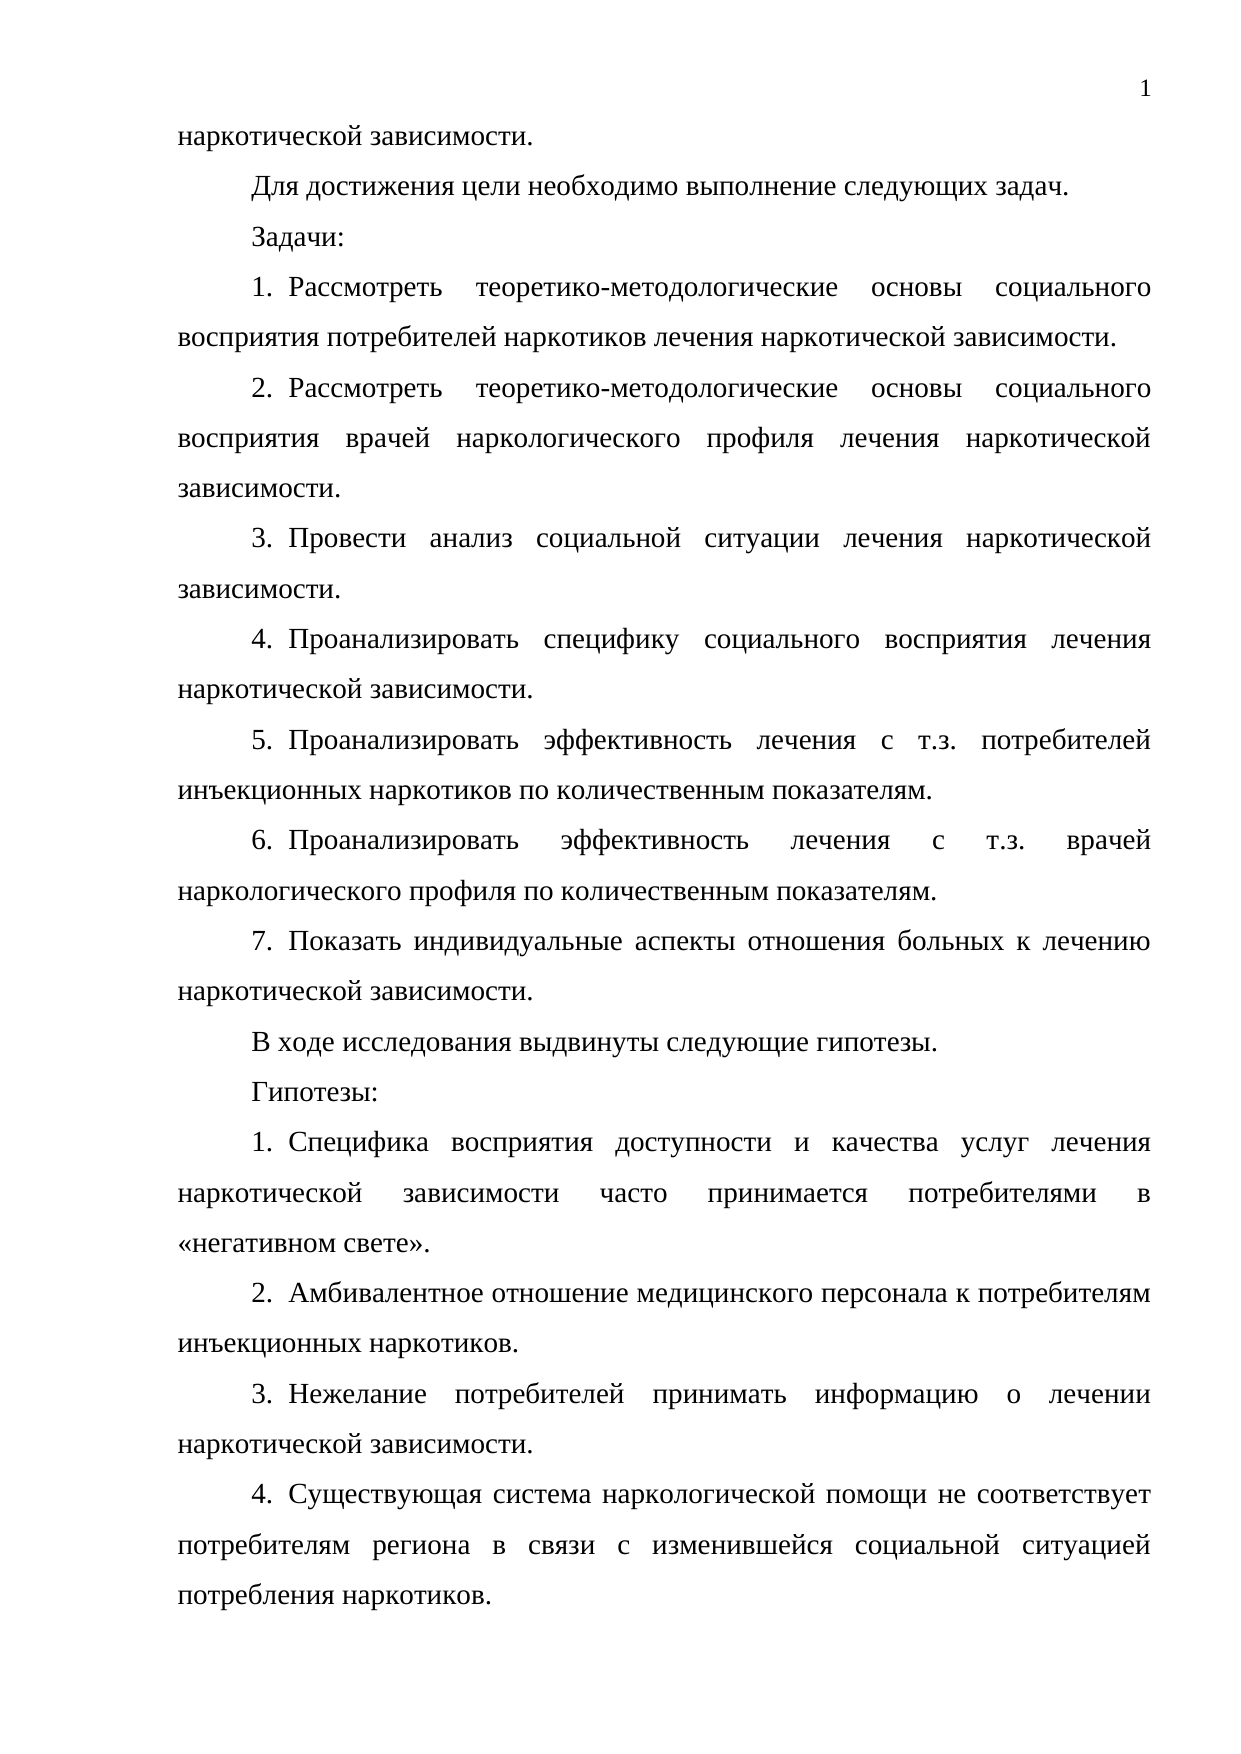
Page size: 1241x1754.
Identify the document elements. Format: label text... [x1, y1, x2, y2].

list Провести анализ социальной ситуации лечения наркотической зависимости. [177, 521, 1152, 604]
text Задачи: [177, 219, 1152, 252]
list Проанализировать специфику социального восприятия лечения наркотической зависимости. [177, 621, 1152, 705]
list Проанализировать эффективность лечения с т.з. потребителей инъекционных наркотиков по количественным показателям. [177, 722, 1152, 806]
list Амбивалентное отношение медицинского персонала к потребителям инъекционных наркотиков. [177, 1275, 1152, 1359]
list Существующая система наркологической помощи не соответствует потребителям региона в связи с изменившейся социальной ситуацией потребления наркотиков. [177, 1477, 1152, 1611]
text В ходе исследования выдвинуты следующие гипотезы. [177, 1024, 1152, 1057]
list Рассмотреть теоретико-методологические основы социального восприятия врачей наркологического профиля лечения наркотической зависимости. [177, 370, 1152, 504]
list Показать индивидуальные аспекты отношения больных к лечению наркотической зависимости. [177, 923, 1152, 1007]
list Проанализировать эффективность лечения с т.з. врачей наркологического профиля по количественным показателям. [177, 822, 1152, 906]
list Специфика восприятия доступности и качества услуг лечения наркотической зависимости часто принимается потребителями в «негативном свете». [177, 1124, 1152, 1258]
list Рассмотреть теоретико-методологические основы социального восприятия потребителей наркотиков лечения наркотической зависимости. [177, 269, 1152, 353]
text Для достижения цели необходимо выполнение следующих задач. [177, 168, 1152, 202]
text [177, 118, 1152, 152]
text Гипотезы: [177, 1074, 1152, 1108]
list Нежелание потребителей принимать информацию о лечении наркотической зависимости. [177, 1376, 1152, 1460]
